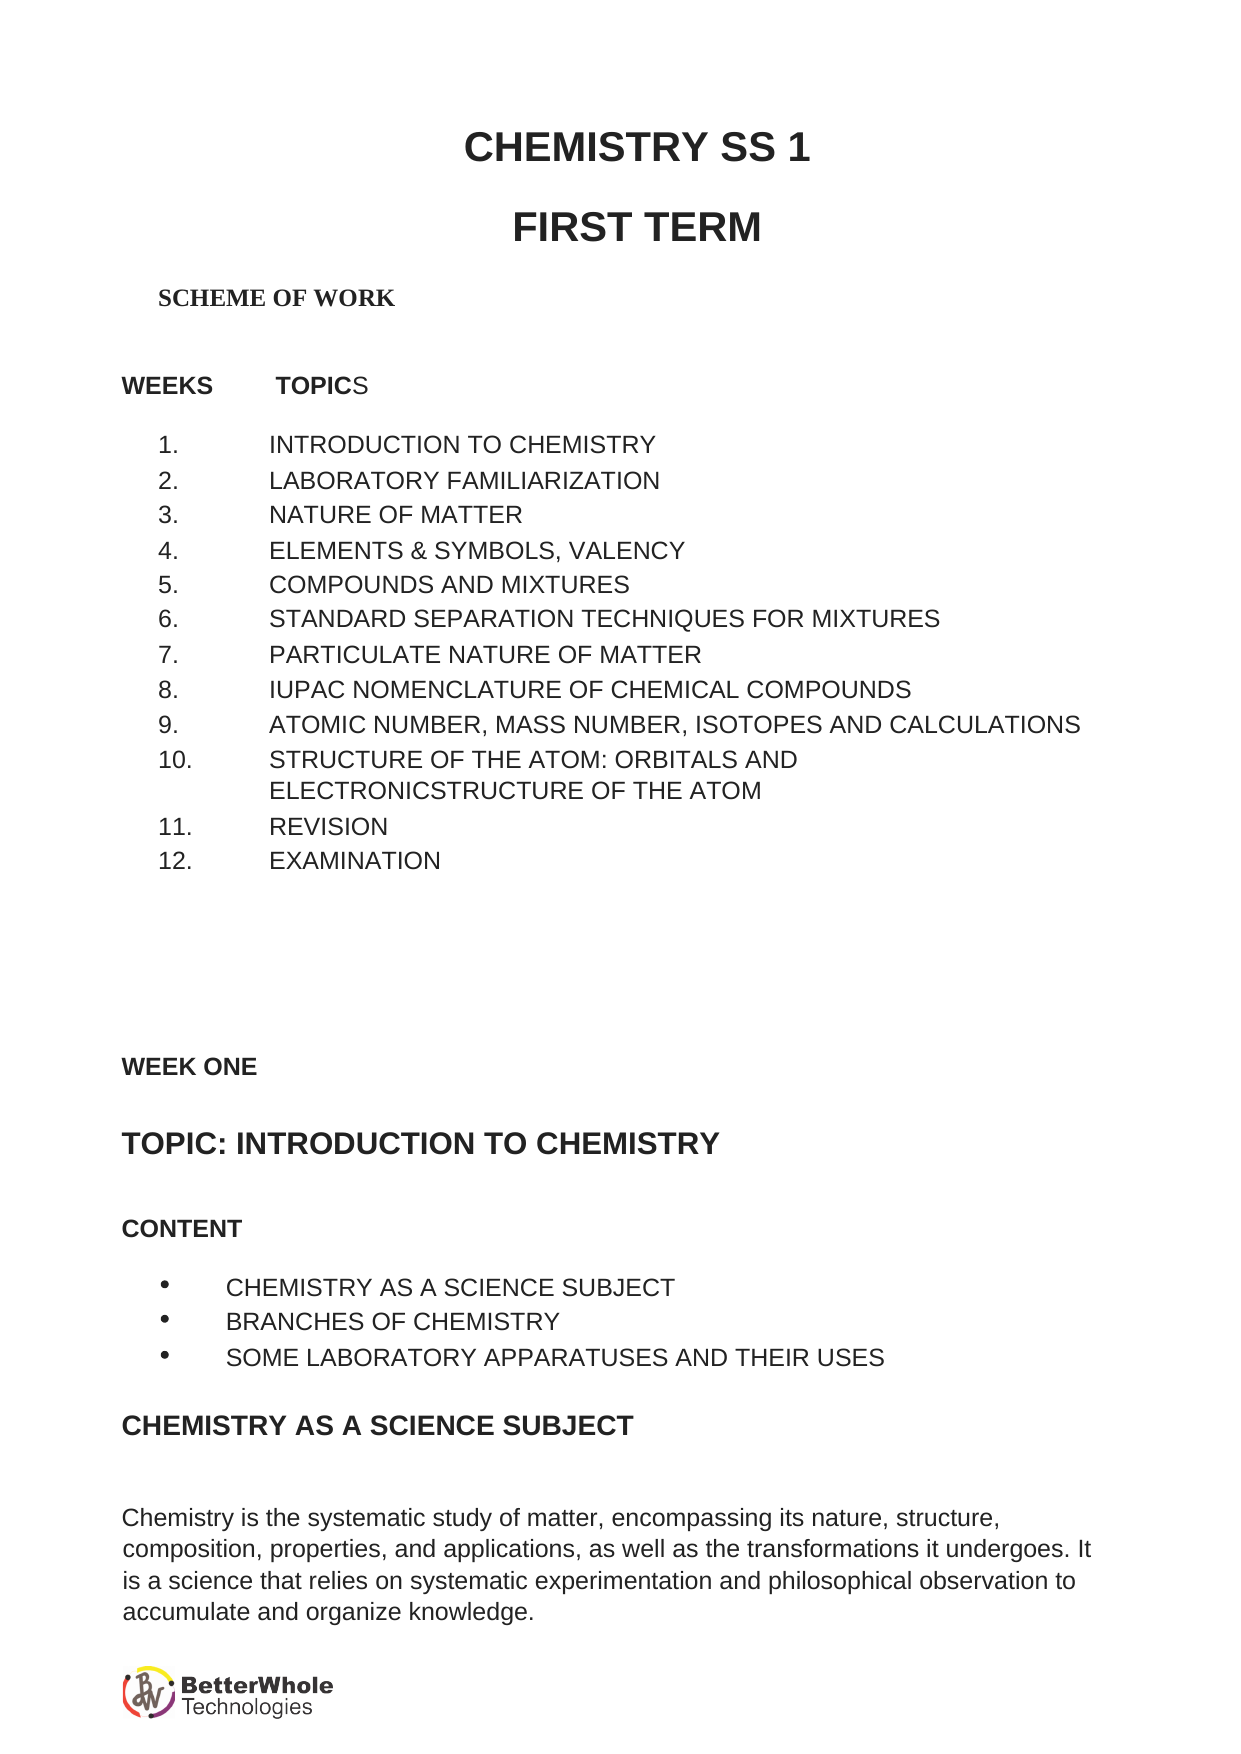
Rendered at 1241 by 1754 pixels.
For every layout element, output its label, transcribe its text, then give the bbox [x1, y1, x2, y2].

text CHEMISTRY AS A SCIENCE SUBJECT [161, 1273, 1116, 1302]
list LABORATORY FAMILIARIZATION [158, 466, 1116, 494]
list IUPAC NOMENCLATURE OF CHEMICAL COMPOUNDS [158, 674, 1116, 703]
subtitle TOPIC: INTRODUCTION TO CHEMISTRY [121, 1125, 1116, 1161]
list STRUCTURE OF THE ATOM: ORBITALS AND ELECTRONICSTRUCTURE OF THE ATOM [158, 745, 1116, 805]
text BRANCHES OF CHEMISTRY [161, 1307, 1116, 1336]
list ATOMIC NUMBER, MASS NUMBER, ISOTOPES AND CALCULATIONS [158, 710, 1116, 739]
text CONTENT [121, 1214, 1116, 1243]
list REVISION [158, 812, 1116, 840]
list COMPOUNDS AND MIXTURES [158, 570, 1116, 599]
text Chemistry is the systematic study of matter, encompassing its nature, structure, composition, properties, and applications, as well as the transformations it undergoes. It is a science that relies on systematic experimentation and philosophical observation to accumulate and organize knowledge. [121, 1502, 1116, 1626]
list EXAMINATION [158, 846, 1116, 875]
list INTRODUCTION TO CHEMISTRY [158, 430, 1116, 459]
list STANDARD SEPARATION TECHNIQUES FOR MIXTURES [158, 604, 1116, 633]
text SOME LABORATORY APPARATUSES AND THEIR USES [161, 1343, 1116, 1372]
list ELEMENTS & SYMBOLS, VALENCY [158, 536, 1116, 565]
text CHEMISTRY SS 1 [158, 123, 1116, 171]
text SCHEME OF WORK [158, 283, 1116, 311]
text WEEK ONE [121, 1051, 1116, 1080]
text FIRST TERM [158, 203, 1116, 251]
subtitle CHEMISTRY AS A SCIENCE SUBJECT [121, 1409, 1116, 1441]
list PARTICULATE NATURE OF MATTER [158, 640, 1116, 669]
text WEEKS TOPICS [121, 371, 1116, 399]
picture [122, 1666, 333, 1719]
list NATURE OF MATTER [158, 500, 1116, 529]
